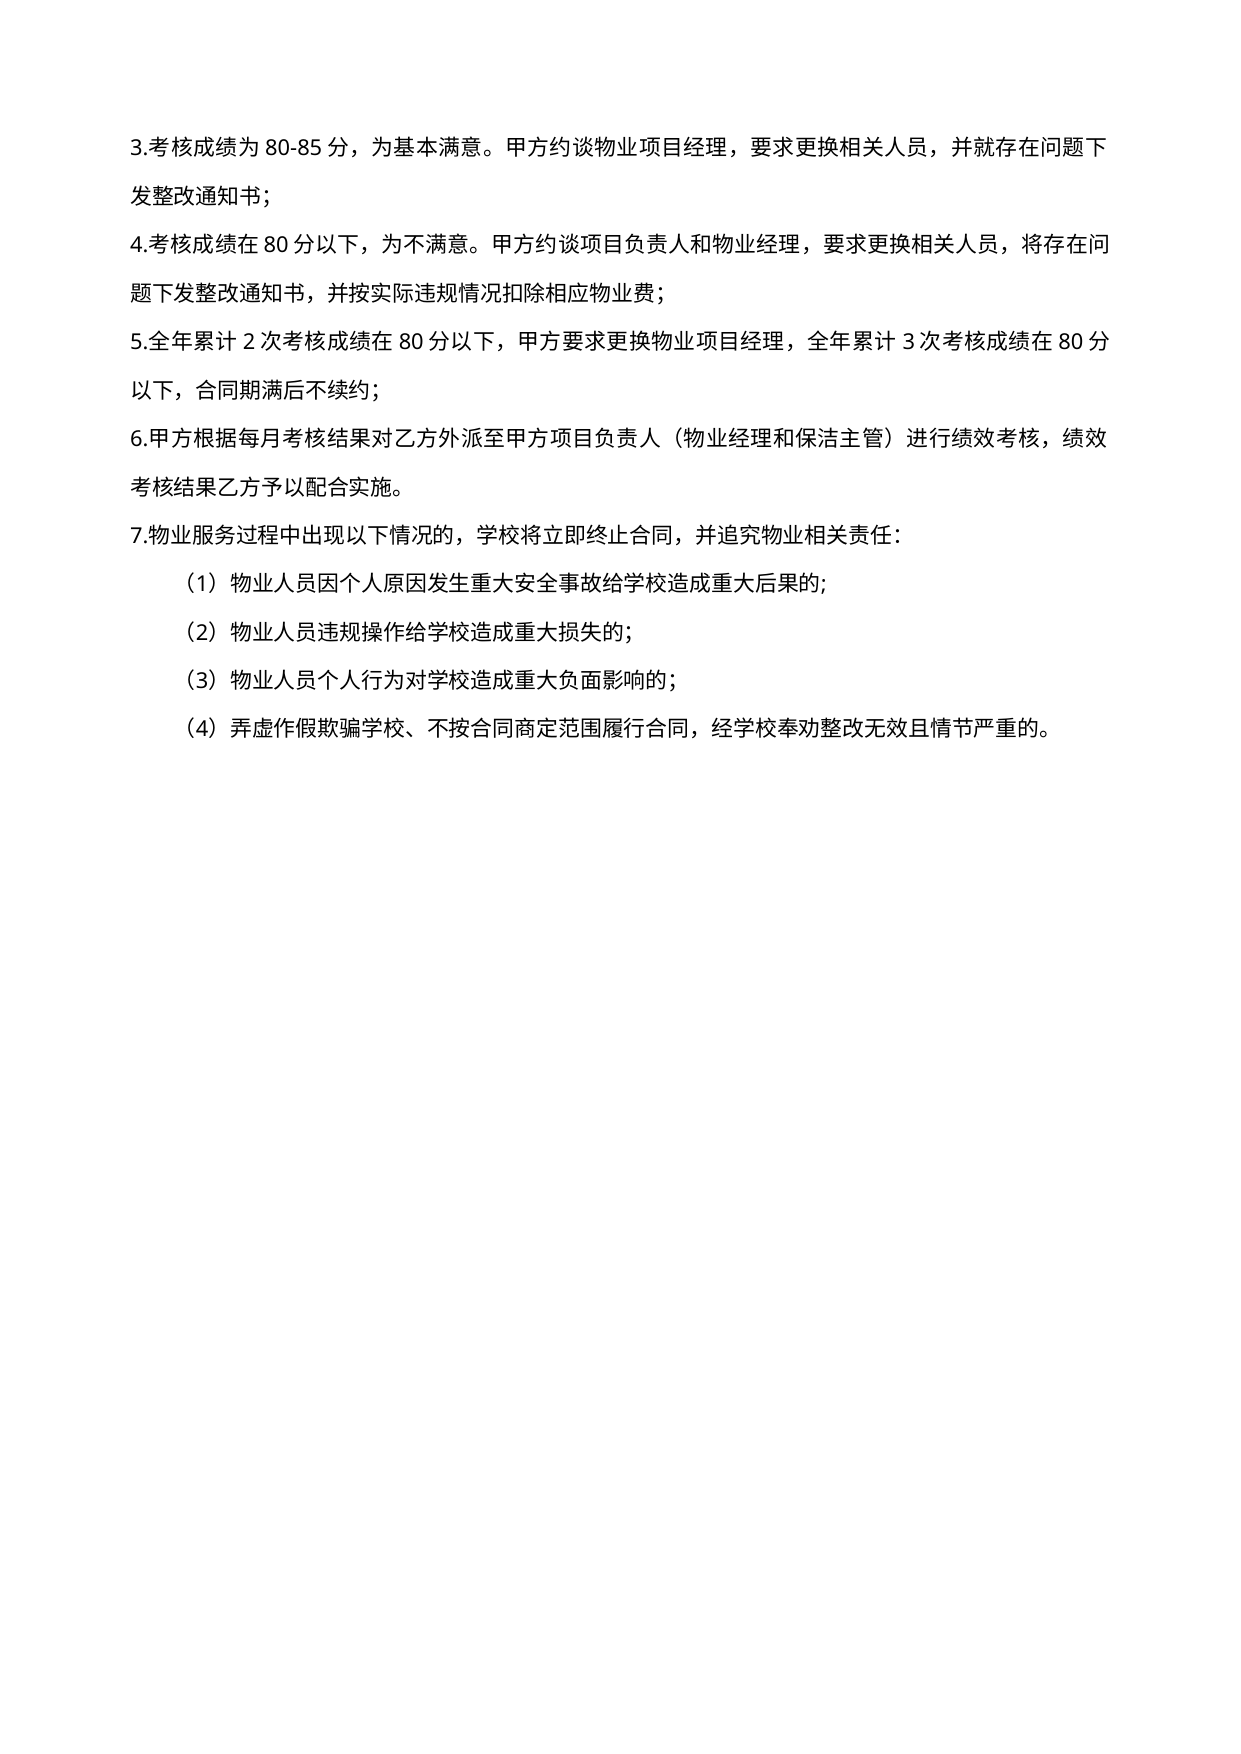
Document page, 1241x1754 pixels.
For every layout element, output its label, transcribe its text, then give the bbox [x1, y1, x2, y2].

text 5.全年累计2次考核成绩在80分以下，甲方要求更换物业项目经理，全年累计3次考核成绩在80分以下，合同期满后不续约； [130, 324, 1110, 405]
text 4.考核成绩在80分以下，为不满意。甲方约谈项目负责人和物业经理，要求更换相关人员，将存在问题下发整改通知书，并按实际违规情况扣除相应物业费； [130, 227, 1110, 308]
text （4）弄虚作假欺骗学校、不按合同商定范围履行合同，经学校奉劝整改无效且情节严重的。 [130, 711, 1110, 744]
text 7.物业服务过程中出现以下情况的，学校将立即终止合同，并追究物业相关责任： [130, 518, 1110, 550]
text （1）物业人员因个人原因发生重大安全事故给学校造成重大后果的; [130, 566, 1110, 599]
text （2）物业人员违规操作给学校造成重大损失的； [130, 614, 1110, 647]
text 3.考核成绩为80-85分，为基本满意。甲方约谈物业项目经理，要求更换相关人员，并就存在问题下发整改通知书； [130, 129, 1110, 211]
text （3）物业人员个人行为对学校造成重大负面影响的； [130, 663, 1110, 695]
text 6.甲方根据每月考核结果对乙方外派至甲方项目负责人（物业经理和保洁主管）进行绩效考核，绩效考核结果乙方予以配合实施。 [130, 421, 1110, 502]
